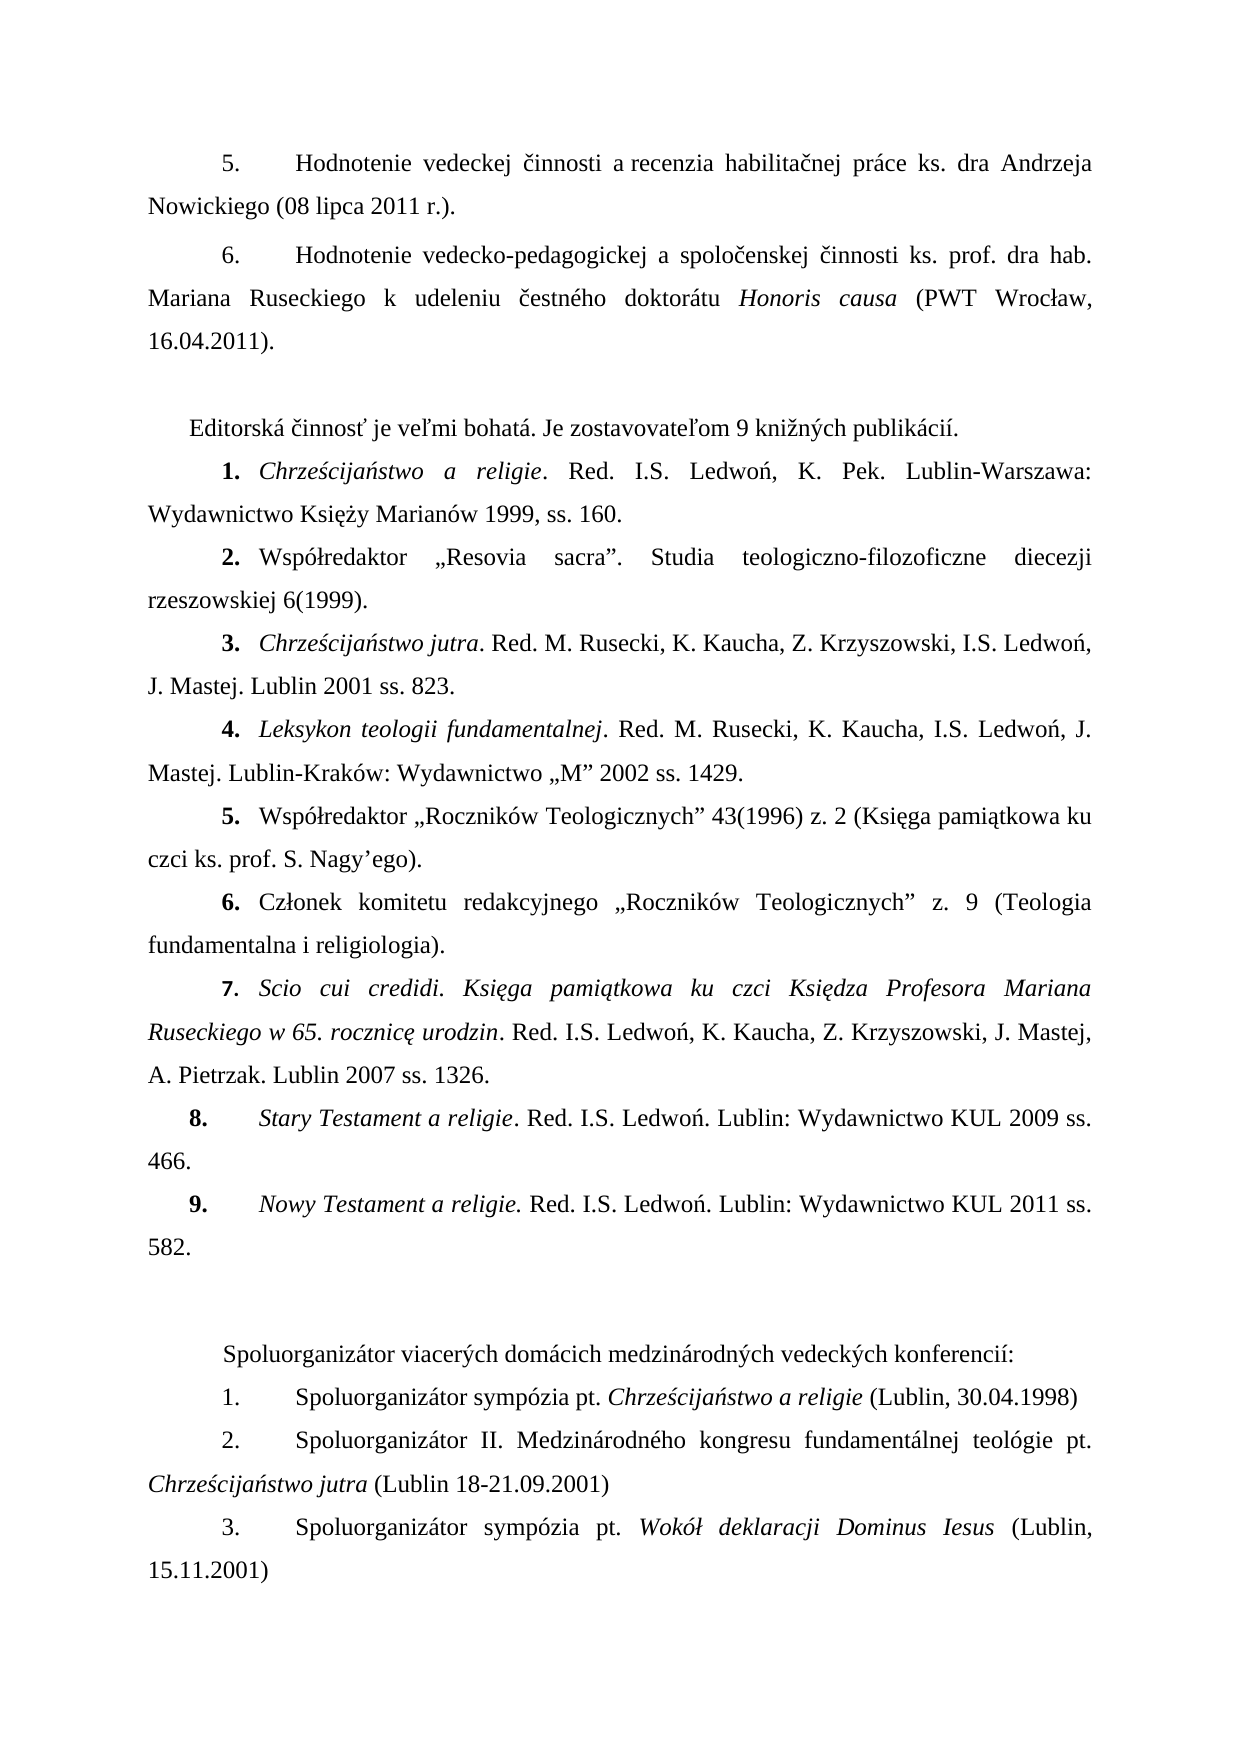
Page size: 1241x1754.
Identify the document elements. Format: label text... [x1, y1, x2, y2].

text Editorská činnosť je veľmi bohatá. Je zostavovateľom 9 knižných publikácií. [148, 413, 1093, 441]
list Spoluorganizátor sympózia pt. Wokół deklaracji Dominus Iesus (Lublin, 15.11.2001) [148, 1512, 1093, 1584]
list Nowy Testament a religie. Red. I.S. Ledwoń. Lublin: Wydawnictwo KUL 2011 ss. 582. [148, 1189, 1093, 1261]
list Członek komitetu redakcyjnego „Roczników Teologicznych” z. 9 (Teologia fundamentalna i religiologia). [148, 887, 1093, 959]
text Spoluorganizátor viacerých domácich medzinárodných vedeckých konferencií: [223, 1339, 1093, 1368]
list Hodnotenie vedecko-pedagogickej a spoločenskej činnosti ks. prof. dra hab. Mariana Ruseckiego k udeleniu čestného doktorátu Honoris causa (PWT Wrocław, 16.04.2011). [148, 240, 1093, 355]
list Współredaktor „Roczników Teologicznych” 43(1996) z. 2 (Księga pamiątkowa ku czci ks. prof. S. Nagy’ego). [148, 801, 1093, 873]
list Leksykon teologii fundamentalnej. Red. M. Rusecki, K. Kaucha, I.S. Ledwoń, J. Mastej. Lublin-Kraków: Wydawnictwo „M” 2002 ss. 1429. [148, 714, 1093, 786]
list Spoluorganizátor sympózia pt. Chrześcijaństwo a religie (Lublin, 30.04.1998) [148, 1382, 1093, 1411]
list Scio cui credidi. Księga pamiątkowa ku czci Księdza Profesora Mariana Ruseckiego w 65. rocznicę urodzin. Red. I.S. Ledwoń, K. Kaucha, Z. Krzyszowski, J. Mastej, A. Pietrzak. Lublin 2007 ss. 1326. [148, 973, 1093, 1088]
list Stary Testament a religie. Red. I.S. Ledwoń. Lublin: Wydawnictwo KUL 2009 ss. 466. [148, 1103, 1093, 1175]
list Chrześcijaństwo jutra. Red. M. Rusecki, K. Kaucha, Z. Krzyszowski, I.S. Ledwoń, J. Mastej. Lublin 2001 ss. 823. [148, 628, 1093, 700]
list Chrześcijaństwo a religie. Red. I.S. Ledwoń, K. Pek. Lublin-Warszawa: Wydawnictwo Księży Marianów 1999, ss. 160. [148, 456, 1093, 528]
subtitle Hodnotenie vedeckej činnosti a recenzia habilitačnej práce ks. dra Andrzeja Nowickiego (08 lipca 2011 r.). [148, 148, 1093, 219]
list Spoluorganizátor II. Medzinárodného kongresu fundamentálnej teológie pt. Chrześcijaństwo jutra (Lublin 18-21.09.2001) [148, 1426, 1093, 1497]
list Współredaktor „Resovia sacra”. Studia teologiczno-filozoficzne diecezji rzeszowskiej 6(1999). [148, 542, 1093, 614]
